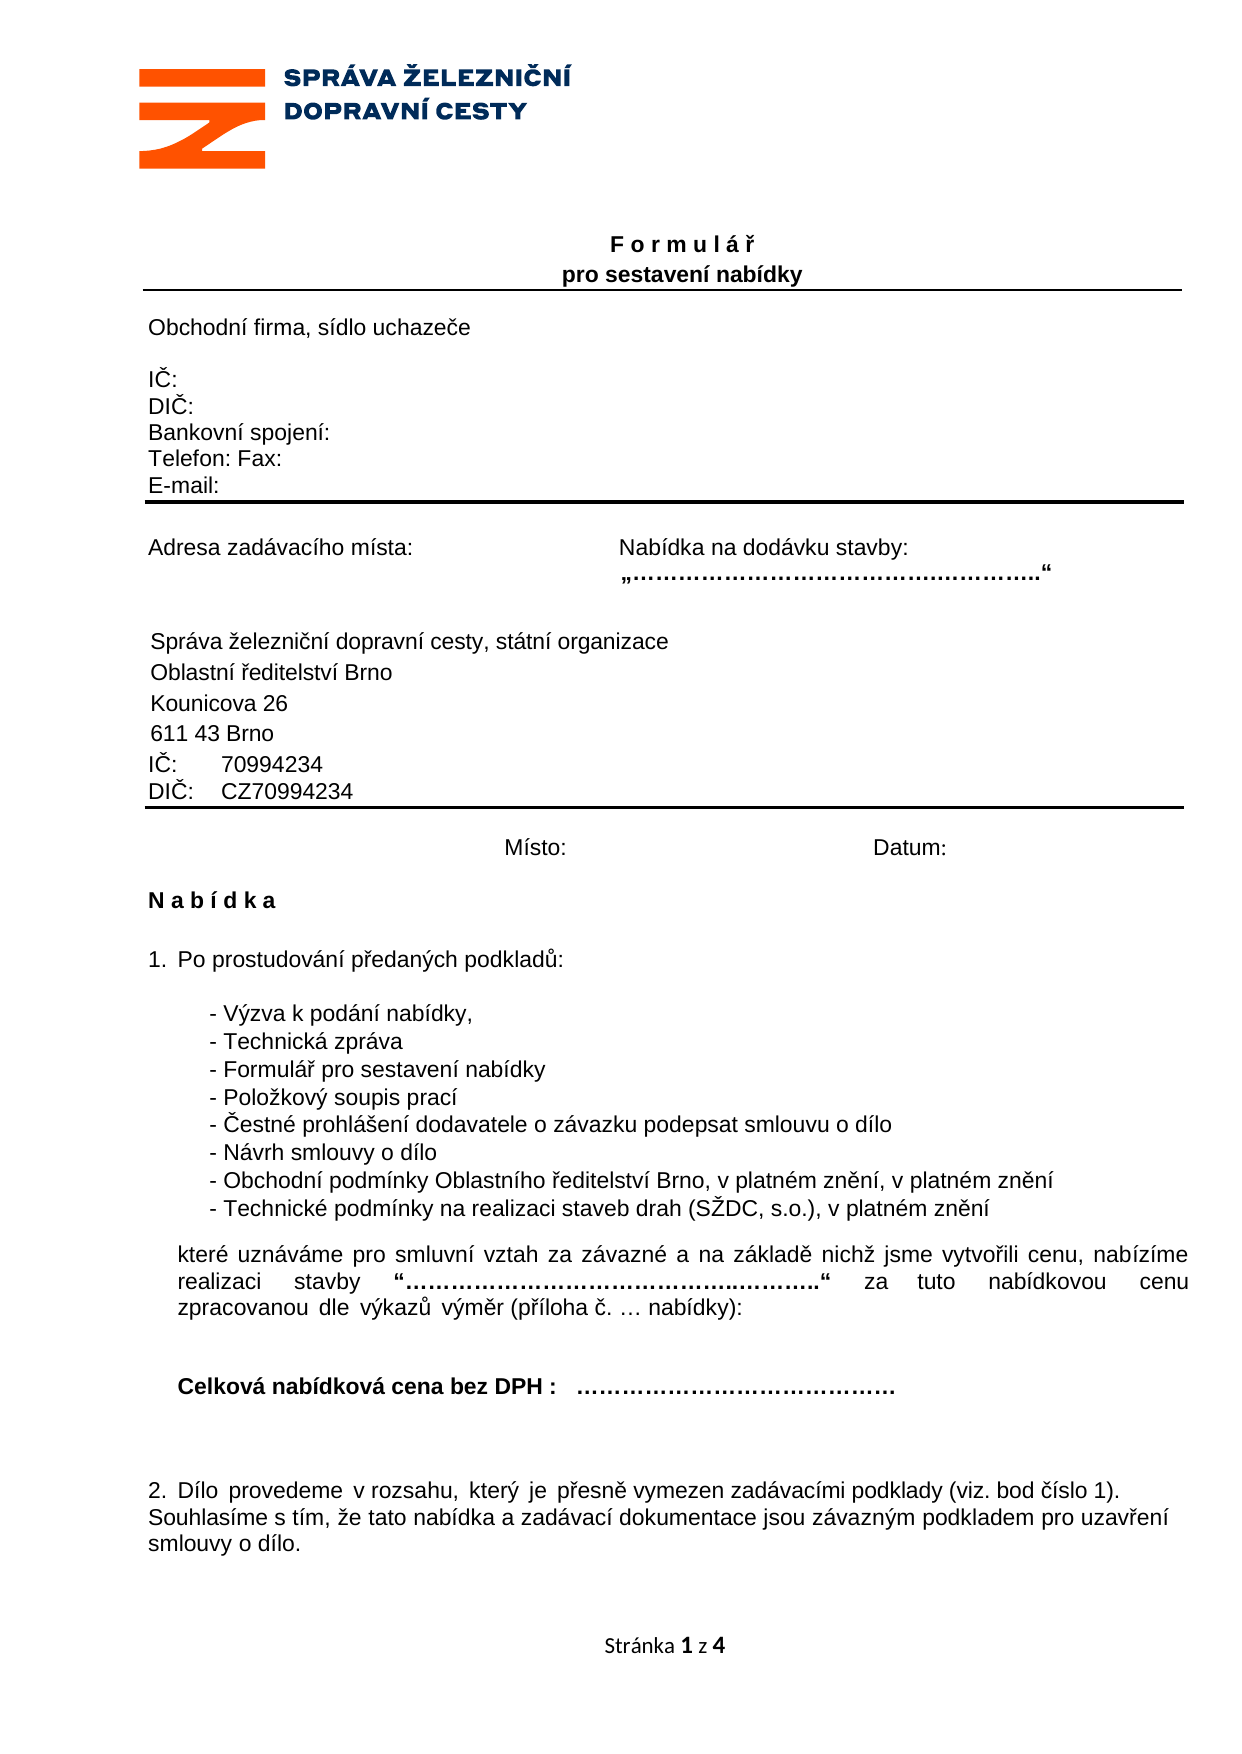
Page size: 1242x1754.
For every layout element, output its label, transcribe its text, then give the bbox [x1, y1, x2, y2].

text - Návrh smlouvy o dílo [135, 1139, 1194, 1165]
text - Výzva k podání nabídky, [135, 1000, 1194, 1026]
text Telefon: Fax: [148, 446, 960, 472]
text - Položkový soupis prací [135, 1083, 1194, 1110]
text 1. Po prostudování předaných podkladů: [148, 946, 1196, 972]
text DIČ: CZ70994234 [148, 777, 1196, 803]
text Místo: Datum: [430, 832, 1194, 861]
text Obchodní firma, sídlo uchazeče [148, 314, 1202, 340]
text Celková nabídková cena bez DPH : …………………………………… [177, 1373, 1184, 1399]
text E-mail: [148, 472, 858, 498]
text - Technické podmínky na realizaci staveb drah (SŽDC, s.o.), v platném znění [135, 1195, 1194, 1221]
text - Obchodní podmínky Oblastního ředitelství Brno, v platném znění, v platném znění [135, 1167, 1194, 1193]
text F o r m u l á ř [180, 231, 1184, 258]
text 2. Dílo provedeme v rozsahu, který je přesně vymezen zadávacími podklady (viz. bod číslo 1). Souhlasíme s tím, že tato nabídka a zadávací dokumentace jsou závazným podkladem pro uzavření smlouvy o dílo. [148, 1478, 1196, 1557]
text IČ: 70994234 [148, 751, 1196, 777]
text pro sestavení nabídky [180, 261, 1184, 287]
text Bankovní spojení: [148, 419, 1196, 445]
text Adresa zadávacího místa: Nabídka na dodávku stavby: [148, 534, 1196, 560]
text - Formulář pro sestavení nabídky [135, 1056, 1194, 1082]
text N a b í d k a [148, 887, 1201, 913]
text Kounicova 26 [135, 690, 1194, 716]
text - Čestné prohlášení dodavatele o závazku podepsat smlouvu o dílo [209, 1111, 1194, 1138]
text - Technická zpráva [135, 1028, 1194, 1054]
text IČ: [148, 367, 1242, 393]
text které uznáváme pro smluvní vztah za závazné a na základě nichž jsme vytvořili cenu, nabízíme realizaci stavby “……………………………………..………..“ za tuto nabídkovou cenu zpracovanou dle výkazů výměr (příloha č. … nabídky): [177, 1242, 1189, 1320]
text Správa železniční dopravní cesty, státní organizace [135, 628, 1194, 654]
text 611 43 Brno [135, 720, 1194, 747]
text DIČ: [148, 393, 923, 419]
text Oblastní ředitelství Brno [135, 659, 1194, 685]
text „………………………………….…………..“ [620, 560, 1196, 586]
